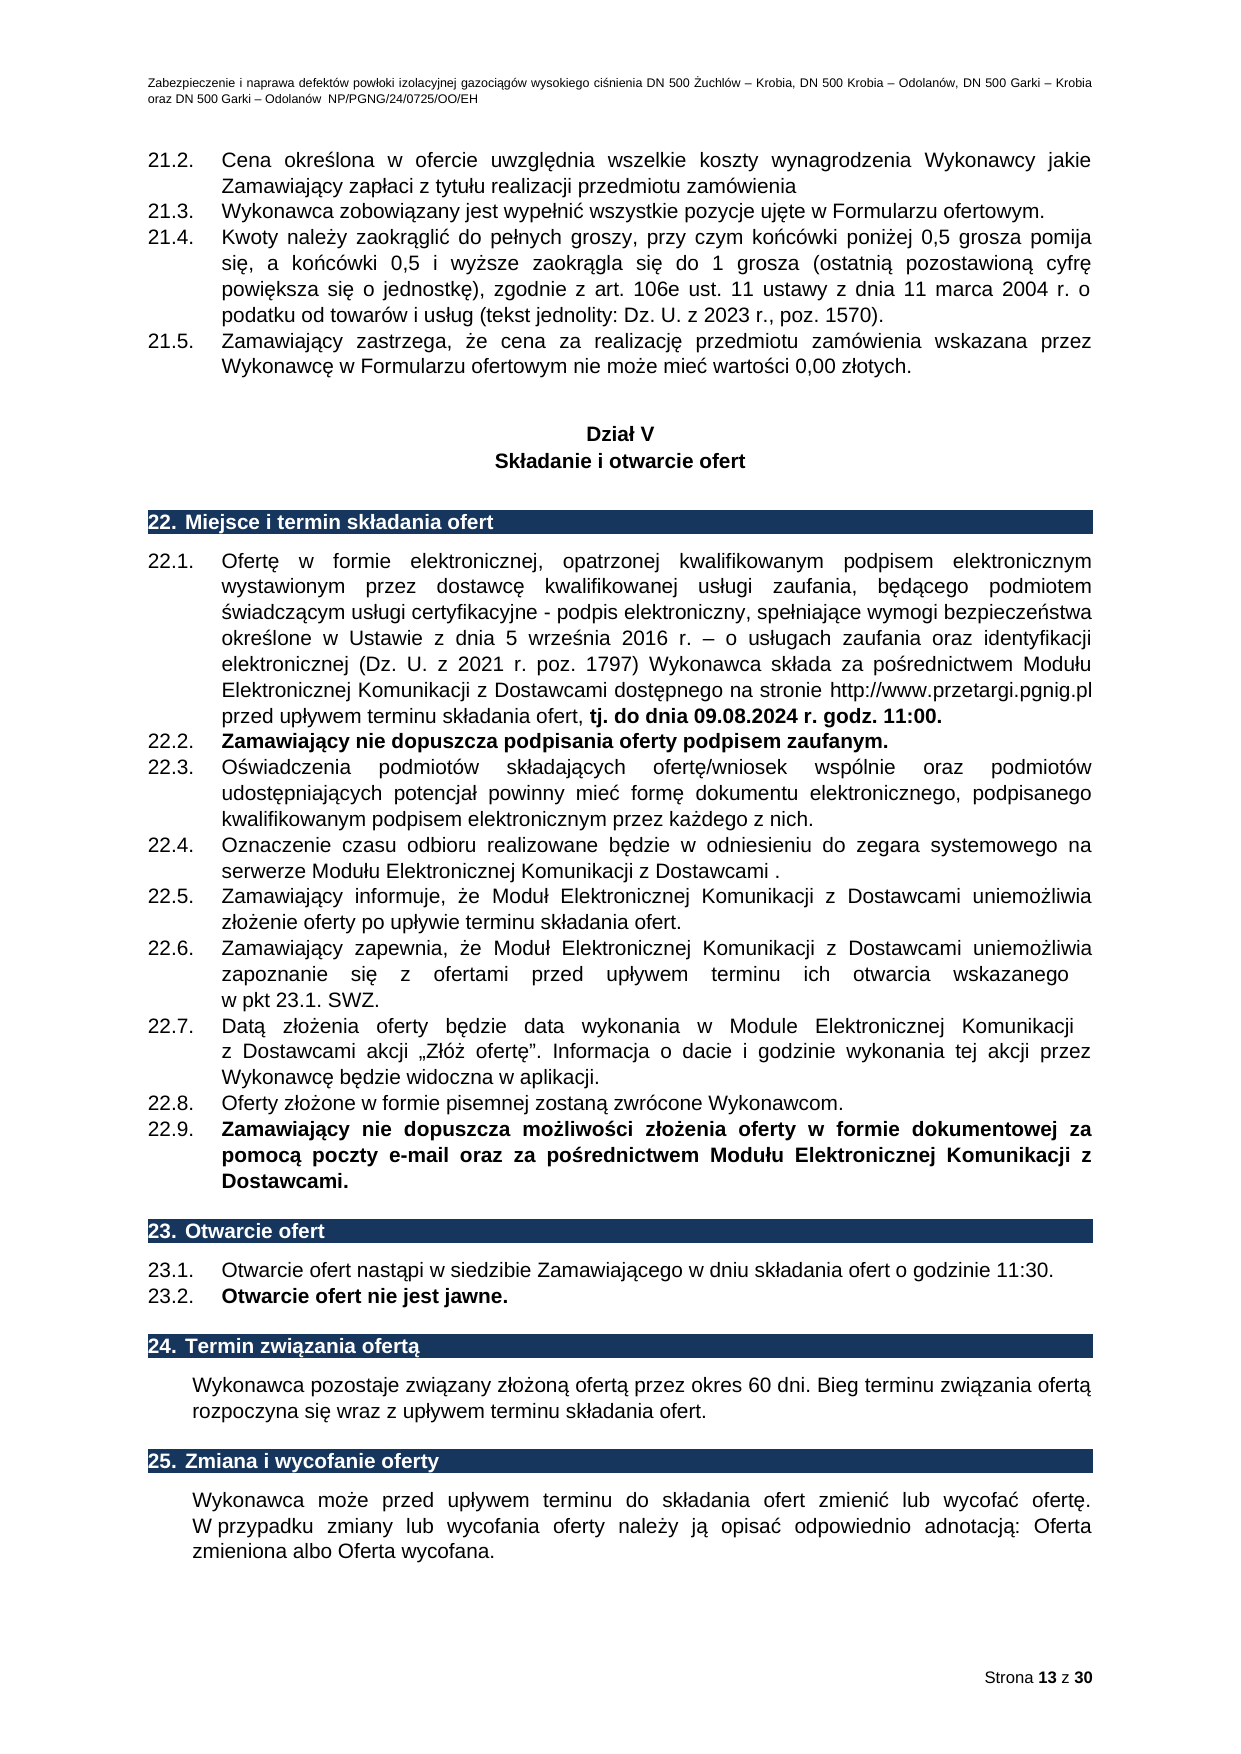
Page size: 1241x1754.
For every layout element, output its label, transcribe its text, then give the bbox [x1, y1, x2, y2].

text Oświadczenia podmiotów składających ofertę/wniosek wspólnie oraz podmiotów udostępniających potencjał powinny mieć formę dokumentu elektronicznego, podpisanego kwalifikowanym podpisem elektronicznym przez każdego z nich. [148, 755, 1093, 831]
text Wykonawca może przed upływem terminu do składania ofert zmienić lub wycofać ofertę. W przypadku zmiany lub wycofania oferty należy ją opisać odpowiednio adnotacją: Oferta zmieniona albo Oferta wycofana. [192, 1488, 1093, 1563]
text Otwarcie ofert nastąpi w siedzibie Zamawiającego w dniu składania ofert o godzinie 11:30. [148, 1258, 1093, 1282]
text Oferty złożone w formie pisemnej zostaną zwrócone Wykonawcom. [148, 1091, 1093, 1115]
text Ofertę w formie elektronicznej, opatrzonej kwalifikowanym podpisem elektronicznym wystawionym przez dostawcę kwalifikowanej usługi zaufania, będącego podmiotem świadczącym usługi certyfikacyjne - podpis elektroniczny, spełniające wymogi bezpieczeństwa określone w Ustawie z dnia 5 września 2016 r. – o usługach zaufania oraz identyfikacji elektronicznej (Dz. U. z 2021 r. poz. 1797) Wykonawca składa za pośrednictwem Modułu Elektronicznej Komunikacji z Dostawcami dostępnego na stronie http://www.przetargi.pgnig.pl przed upływem terminu składania ofert, tj. do dnia 09.08.2024 r. godz. 11:00. [148, 548, 1093, 727]
text Zamawiający informuje, że Moduł Elektronicznej Komunikacji z Dostawcami uniemożliwia złożenie oferty po upływie terminu składania ofert. [148, 884, 1093, 934]
text Wykonawca zobowiązany jest wypełnić wszystkie pozycje ujęte w Formularzu ofertowym. [148, 199, 1093, 223]
text Termin związania ofertą [148, 1334, 1093, 1358]
text Kwoty należy zaokrąglić do pełnych groszy, przy czym końcówki poniżej 0,5 grosza pomija się, a końcówki 0,5 i wyższe zaokrągla się do 1 grosza (ostatnią pozostawioną cyfrę powiększa się o jednostkę), zgodnie z art. 106e ust. 11 ustawy z dnia 11 marca 2004 r. o podatku od towarów i usług (tekst jednolity: Dz. U. z 2023 r., poz. 1570). [148, 225, 1093, 327]
text Oznaczenie czasu odbioru realizowane będzie w odniesieniu do zegara systemowego na serwerze Modułu Elektronicznej Komunikacji z Dostawcami . [148, 833, 1093, 882]
text Cena określona w ofercie uwzględnia wszelkie koszty wynagrodzenia Wykonawcy jakie Zamawiający zapłaci z tytułu realizacji przedmiotu zamówienia [148, 148, 1093, 197]
text Zmiana i wycofanie oferty [148, 1449, 1093, 1473]
text Składanie i otwarcie ofert [148, 449, 1093, 473]
text Wykonawca pozostaje związany złożoną ofertą przez okres 60 dni. Bieg terminu związania ofertą rozpoczyna się wraz z upływem terminu składania ofert. [192, 1373, 1093, 1422]
text Otwarcie ofert [148, 1219, 1093, 1243]
text Zamawiający nie dopuszcza podpisania oferty podpisem zaufanym. [148, 729, 1093, 753]
text Datą złożenia oferty będzie data wykonania w Module Elektronicznej Komunikacji z Dostawcami akcji „Złóż ofertę”. Informacja o dacie i godzinie wykonania tej akcji przez Wykonawcę będzie widoczna w aplikacji. [148, 1013, 1093, 1089]
text Otwarcie ofert nie jest jawne. [148, 1283, 1093, 1307]
text Miejsce i termin składania ofert [148, 510, 1093, 534]
text Dział V [148, 422, 1093, 446]
text Zamawiający nie dopuszcza możliwości złożenia oferty w formie dokumentowej za pomocą poczty e-mail oraz za pośrednictwem Modułu Elektronicznej Komunikacji z Dostawcami. [148, 1117, 1093, 1192]
text Zamawiający zapewnia, że Moduł Elektronicznej Komunikacji z Dostawcami uniemożliwia zapoznanie się z ofertami przed upływem terminu ich otwarcia wskazanego w pkt 23.1. SWZ. [148, 936, 1093, 1012]
text Zamawiający zastrzega, że cena za realizację przedmiotu zamówienia wskazana przez Wykonawcę w Formularzu ofertowym nie może mieć wartości 0,00 złotych. [148, 328, 1093, 378]
